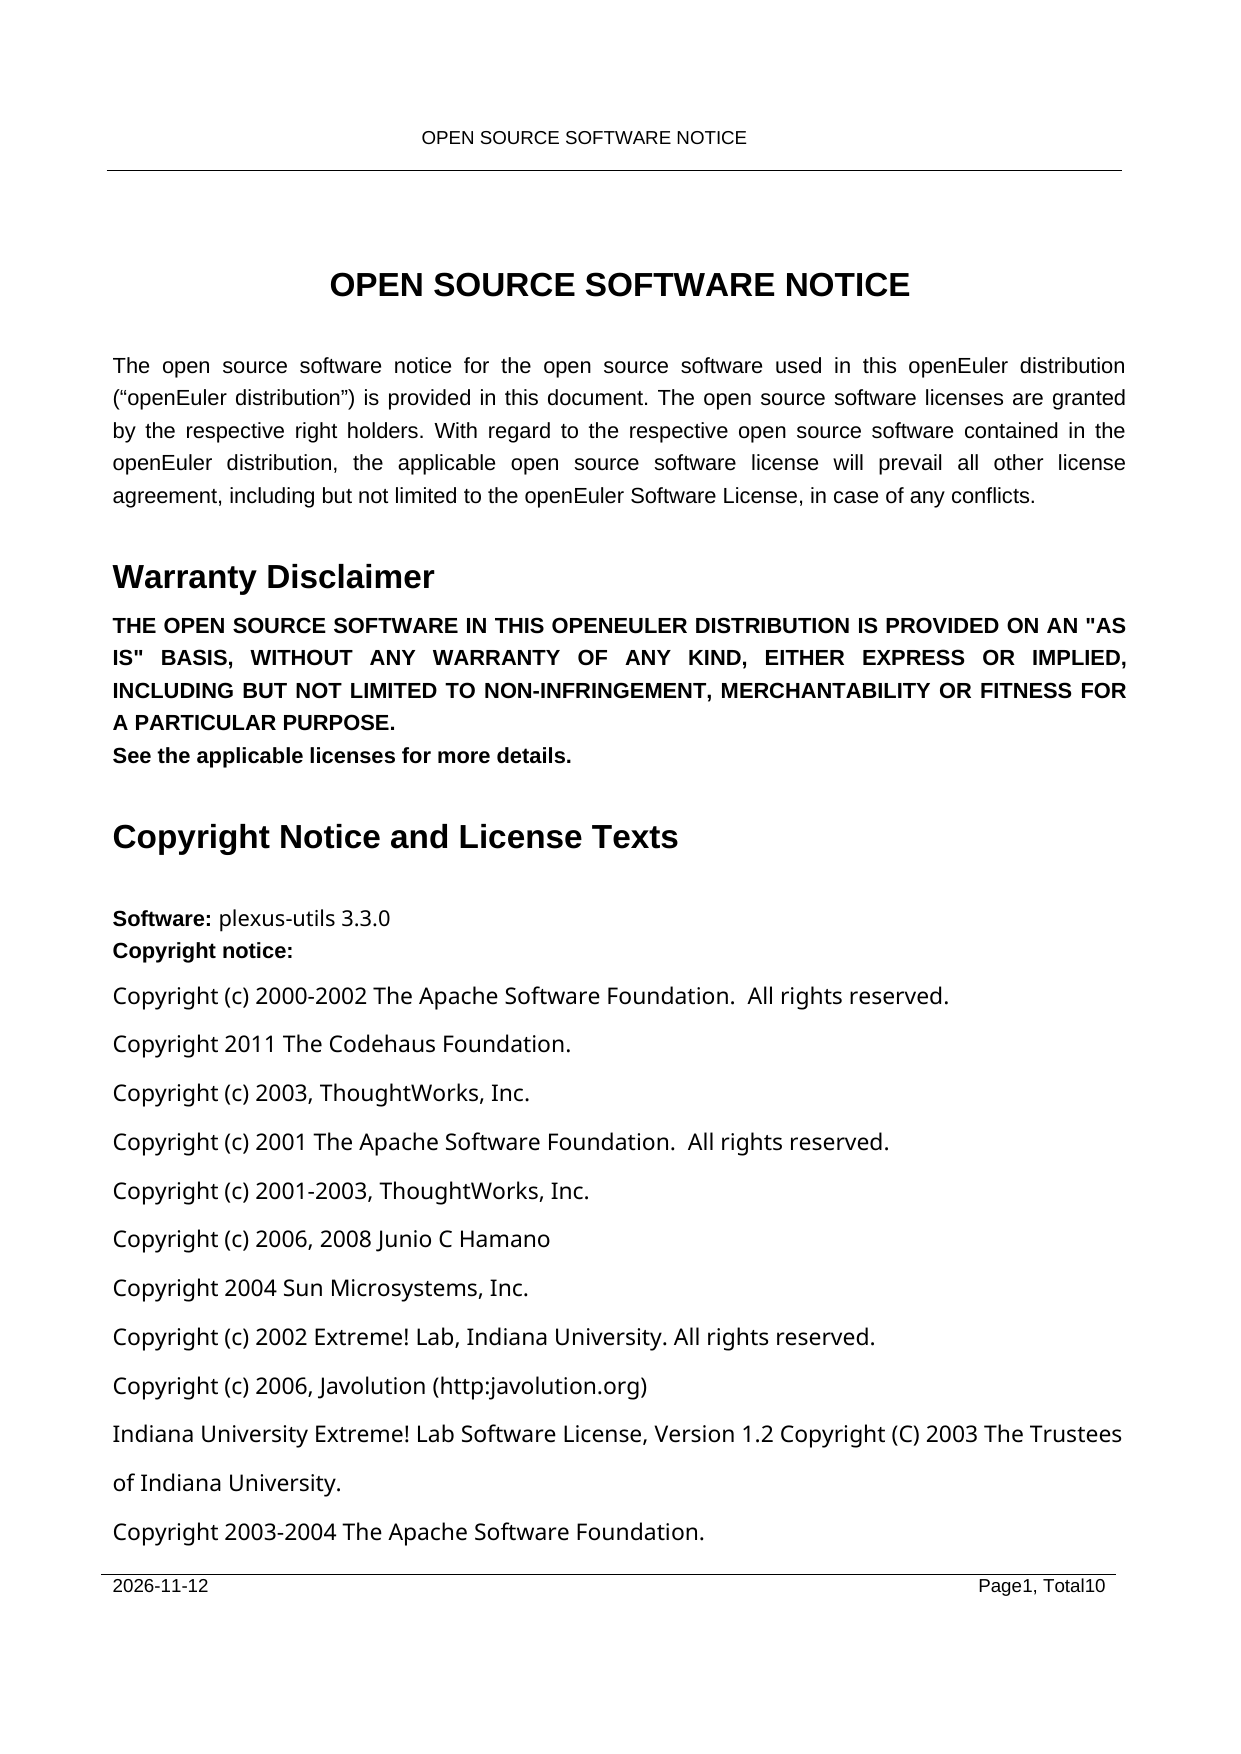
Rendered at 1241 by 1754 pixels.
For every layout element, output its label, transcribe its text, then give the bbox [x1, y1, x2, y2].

text THE OPEN SOURCE SOFTWARE IN THIS OPENEULER DISTRIBUTION IS PROVIDED ON AN "AS IS" BASIS, WITHOUT ANY WARRANTY OF ANY KIND, EITHER EXPRESS OR IMPLIED, INCLUDING BUT NOT LIMITED TO NON-INFRINGEMENT, MERCHANTABILITY OR FITNESS FOR A PARTICULAR PURPOSE. See the applicable licenses for more details. [112, 609, 1128, 771]
text The open source software notice for the open source software used in this openEuler distribution (“openEuler distribution”) is provided in this document. The open source software licenses are granted by the respective right holders. With regard to the respective open source software contained in the openEuler distribution, the applicable open source software license will prevail all other license agreement, including but not limited to the openEuler Software License, in case of any conflicts. [112, 349, 1128, 511]
text Copyright notice: [112, 934, 1128, 966]
text Copyright Notice and License Texts [112, 804, 1128, 869]
text Software: plexus-utils 3.3.0 [112, 901, 1128, 934]
text Warranty Disclaimer [112, 544, 1128, 609]
text OPEN SOURCE SOFTWARE NOTICE [112, 251, 1128, 316]
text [112, 979, 1128, 1548]
